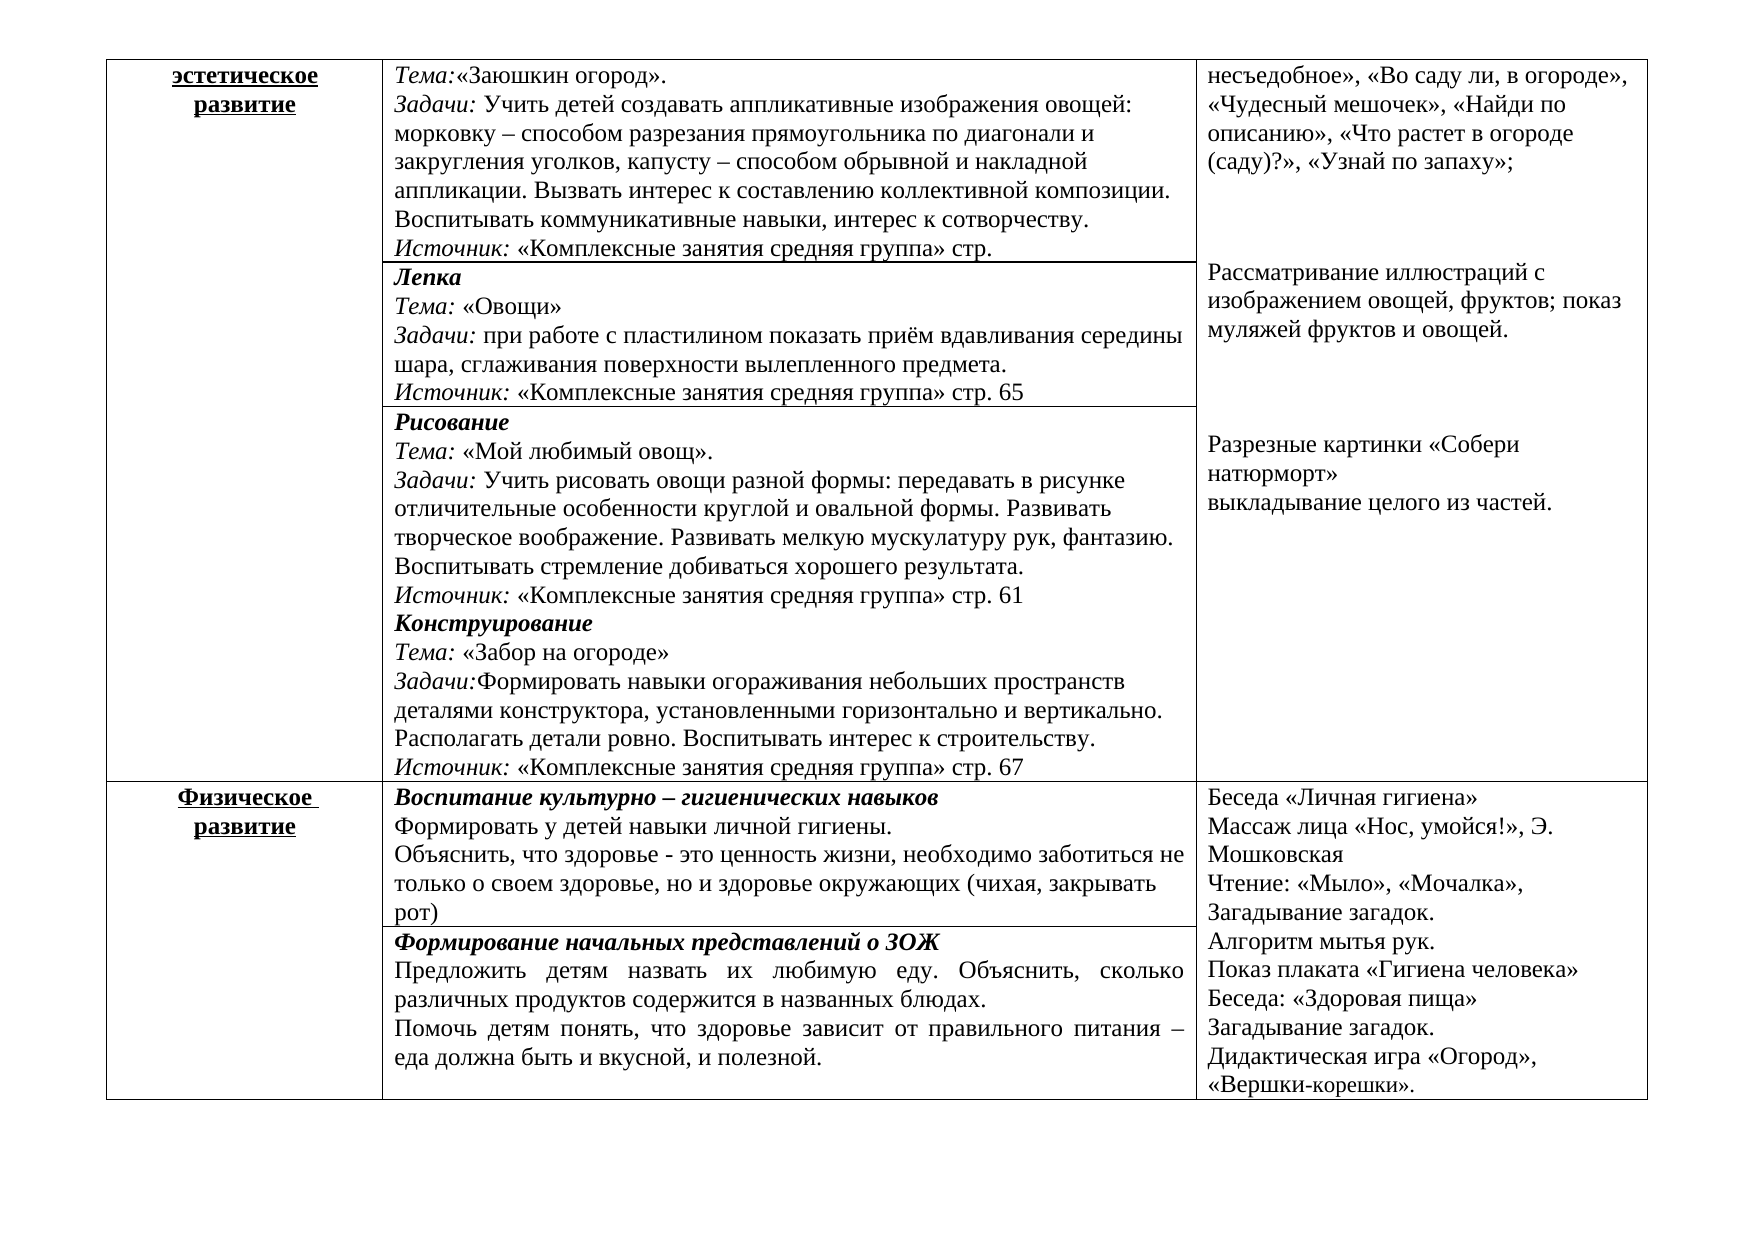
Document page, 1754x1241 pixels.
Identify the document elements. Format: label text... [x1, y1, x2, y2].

table_cell Формирование начальных представлений о ЗОЖ Предложить детям назвать их любимую еду. Объяснить, сколько различных продуктов содержится в названных блюдах. Помочь детям понять, что здоровье зависит от правильного питания – еда должна быть и вкусной, и полезной. [383, 927, 1196, 1099]
table_cell Лепка Тема: «Овощи» Задачи: при работе с пластилином показать приём вдавливания середины шара, сглаживания поверхности вылепленного предмета. Источник: «Комплексные занятия средняя группа» стр. 65 [383, 263, 1196, 406]
table_cell Беседа «Личная гигиена» Массаж лица «Нос, умойся!», Э. Мошковская Чтение: «Мыло», «Мочалка», Загадывание загадок. Алгоритм мытья рук. Показ плаката «Гигиена человека» Беседа: «Здоровая пища» Загадывание загадок. Дидактическая игра «Огород», «Вершки-корешки». Подвижные игры: «У медведя во бору», «По ровненькой дорожке» [1197, 782, 1647, 1099]
table_cell Воспитание культурно – гигиенических навыков Формировать у детей навыки личной гигиены. Объяснить, что здоровье - это ценность жизни, необходимо заботиться не только о своем здоровье, но и здоровье окружающих (чихая, закрывать рот) [383, 782, 1196, 926]
table_cell Рисование Тема: «Мой любимый овощ». Задачи: Учить рисовать овощи разной формы: передавать в рисунке отличительные особенности круглой и овальной формы. Развивать творческое воображение. Развивать мелкую мускулатуру рук, фантазию. Воспитывать стремление добиваться хорошего результата. Источник: «Комплексные занятия средняя группа» стр. 61 Конструирование Тема: «Забор на огороде» Задачи:Формировать навыки огораживания небольших пространств деталями конструктора, установленными горизонтально и вертикально. Располагать детали ровно. Воспитывать интерес к строительству. Источник: «Комплексные занятия средняя группа» стр. 67 [383, 407, 1196, 781]
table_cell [107, 60, 382, 781]
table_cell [1197, 60, 1647, 781]
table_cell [383, 60, 1196, 261]
table_cell Физическое развитие [107, 782, 382, 1099]
